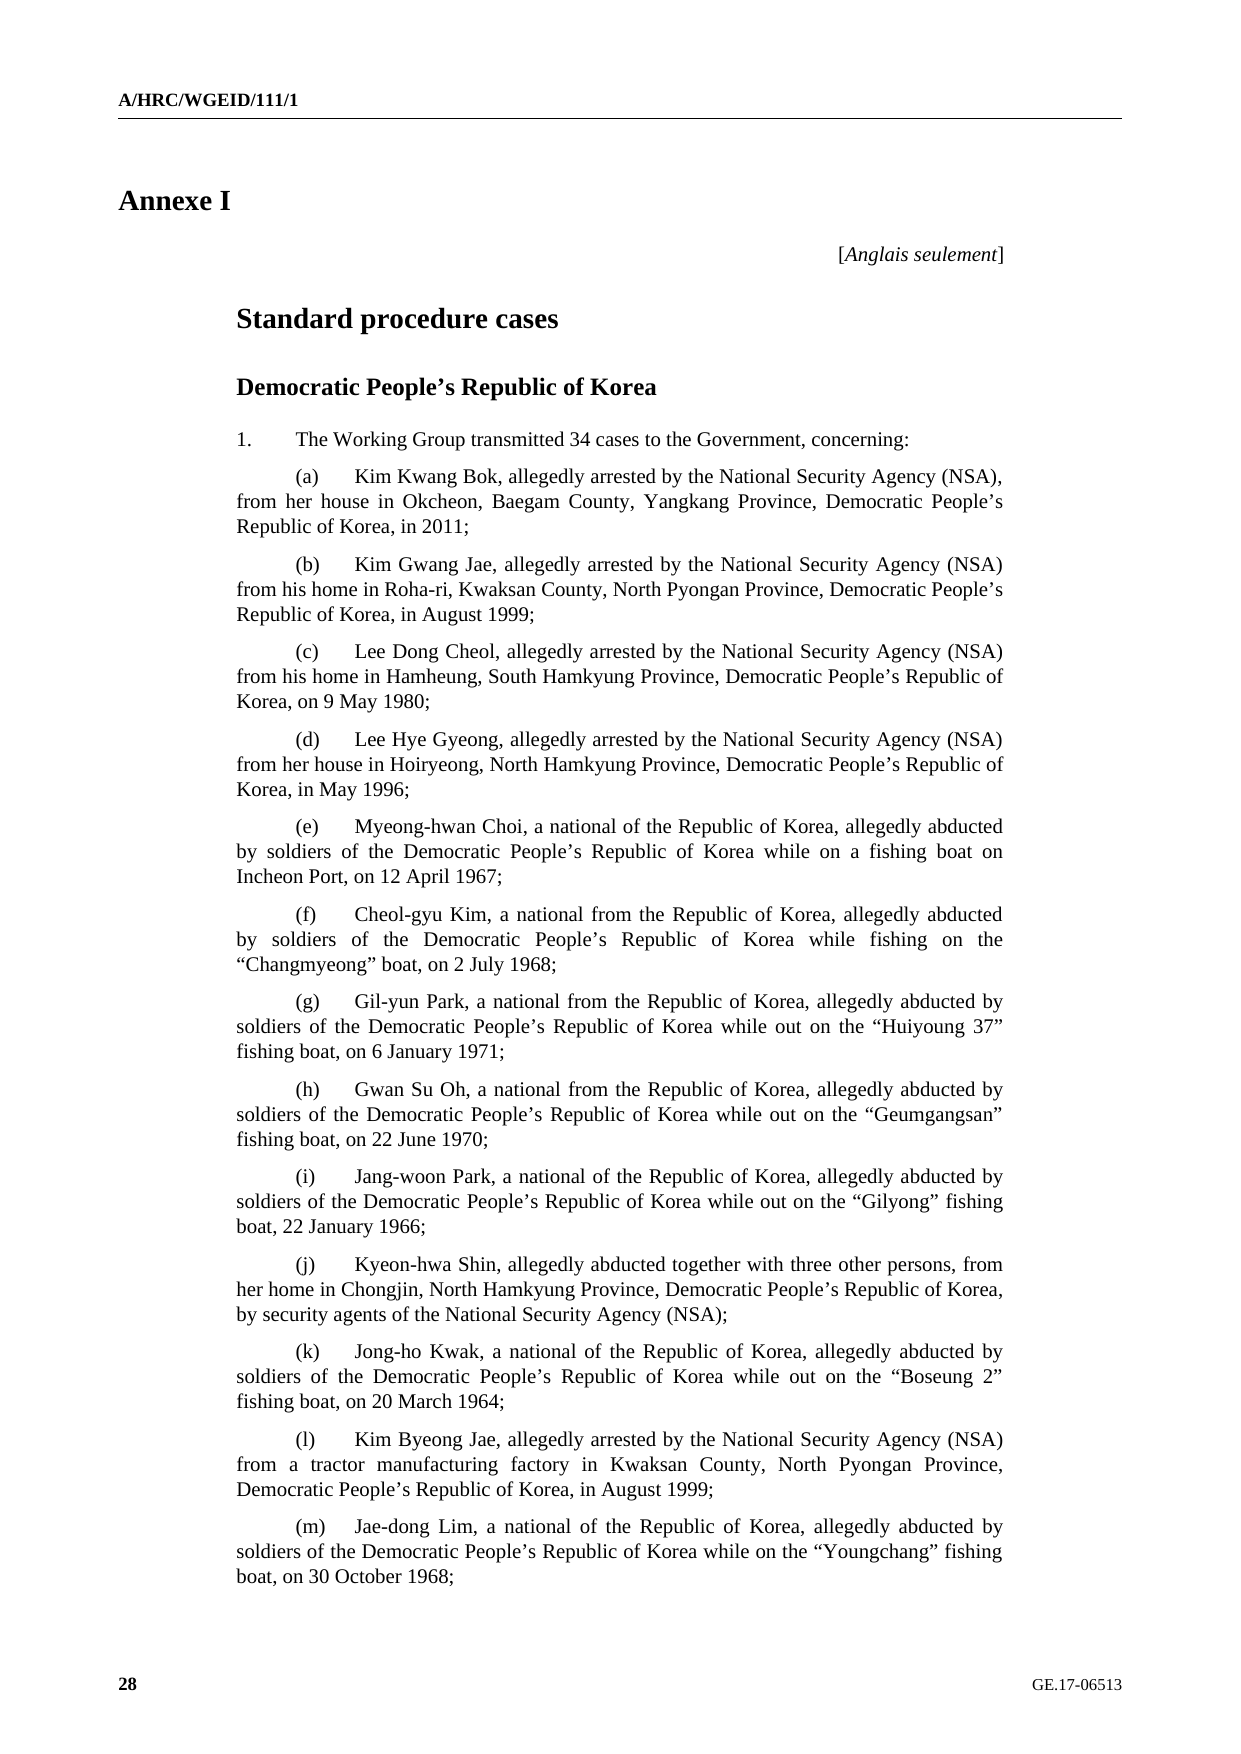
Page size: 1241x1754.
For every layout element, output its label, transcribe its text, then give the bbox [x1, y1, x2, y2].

text (c) Lee Dong Cheol, allegedly arrested by the National Security Agency (NSA) from his home in Hamheung, South Hamkyung Province, Democratic People’s Republic of Korea, on 9 May 1980; [236, 638, 1004, 713]
text (f) Cheol-gyu Kim, a national from the Republic of Korea, allegedly abducted by soldiers of the Democratic People’s Republic of Korea while fishing on the “Changmyeong” boat, on 2 July 1968; [236, 901, 1004, 976]
text (a) Kim Kwang Bok, allegedly arrested by the National Security Agency (NSA), from her house in Okcheon, Baegam County, Yangkang Province, Democratic People’s Republic of Korea, in 2011; [236, 463, 1004, 538]
text (b) Kim Gwang Jae, allegedly arrested by the National Security Agency (NSA) from his home in Roha-ri, Kwaksan County, North Pyongan Province, Democratic People’s Republic of Korea, in August 1999; [236, 551, 1004, 626]
text (j) Kyeon-hwa Shin, allegedly abducted together with three other persons, from her home in Chongjin, North Hamkyung Province, Democratic People’s Republic of Korea, by security agents of the National Security Agency (NSA); [236, 1251, 1004, 1326]
text Democratic People’s Republic of Korea [118, 373, 1004, 401]
text (d) Lee Hye Gyeong, allegedly arrested by the National Security Agency (NSA) from her house in Hoiryeong, North Hamkyung Province, Democratic People’s Republic of Korea, in May 1996; [236, 726, 1004, 801]
text Standard procedure cases [118, 304, 1004, 335]
text Annexe I [118, 185, 1004, 216]
text [Anglais seulement] [236, 241, 1004, 266]
text (l) Kim Byeong Jae, allegedly arrested by the National Security Agency (NSA) from a tractor manufacturing factory in Kwaksan County, North Pyongan Province, Democratic People’s Republic of Korea, in August 1999; [236, 1426, 1004, 1501]
text (e) Myeong-hwan Choi, a national of the Republic of Korea, allegedly abducted by soldiers of the Democratic People’s Republic of Korea while on a fishing boat on Incheon Port, on 12 April 1967; [236, 813, 1004, 888]
text 1. The Working Group transmitted 34 cases to the Government, concerning: [236, 426, 1004, 451]
text (m) Jae-dong Lim, a national of the Republic of Korea, allegedly abducted by soldiers of the Democratic People’s Republic of Korea while on the “Youngchang” fishing boat, on 30 October 1968; [236, 1513, 1004, 1588]
text (g) Gil-yun Park, a national from the Republic of Korea, allegedly abducted by soldiers of the Democratic People’s Republic of Korea while out on the “Huiyoung 37” fishing boat, on 6 January 1971; [236, 988, 1004, 1063]
text (k) Jong-ho Kwak, a national of the Republic of Korea, allegedly abducted by soldiers of the Democratic People’s Republic of Korea while out on the “Boseung 2” fishing boat, on 20 March 1964; [236, 1338, 1004, 1413]
text (h) Gwan Su Oh, a national from the Republic of Korea, allegedly abducted by soldiers of the Democratic People’s Republic of Korea while out on the “Geumgangsan” fishing boat, on 22 June 1970; [236, 1076, 1004, 1151]
text (i) Jang-woon Park, a national of the Republic of Korea, allegedly abducted by soldiers of the Democratic People’s Republic of Korea while out on the “Gilyong” fishing boat, 22 January 1966; [236, 1163, 1004, 1238]
